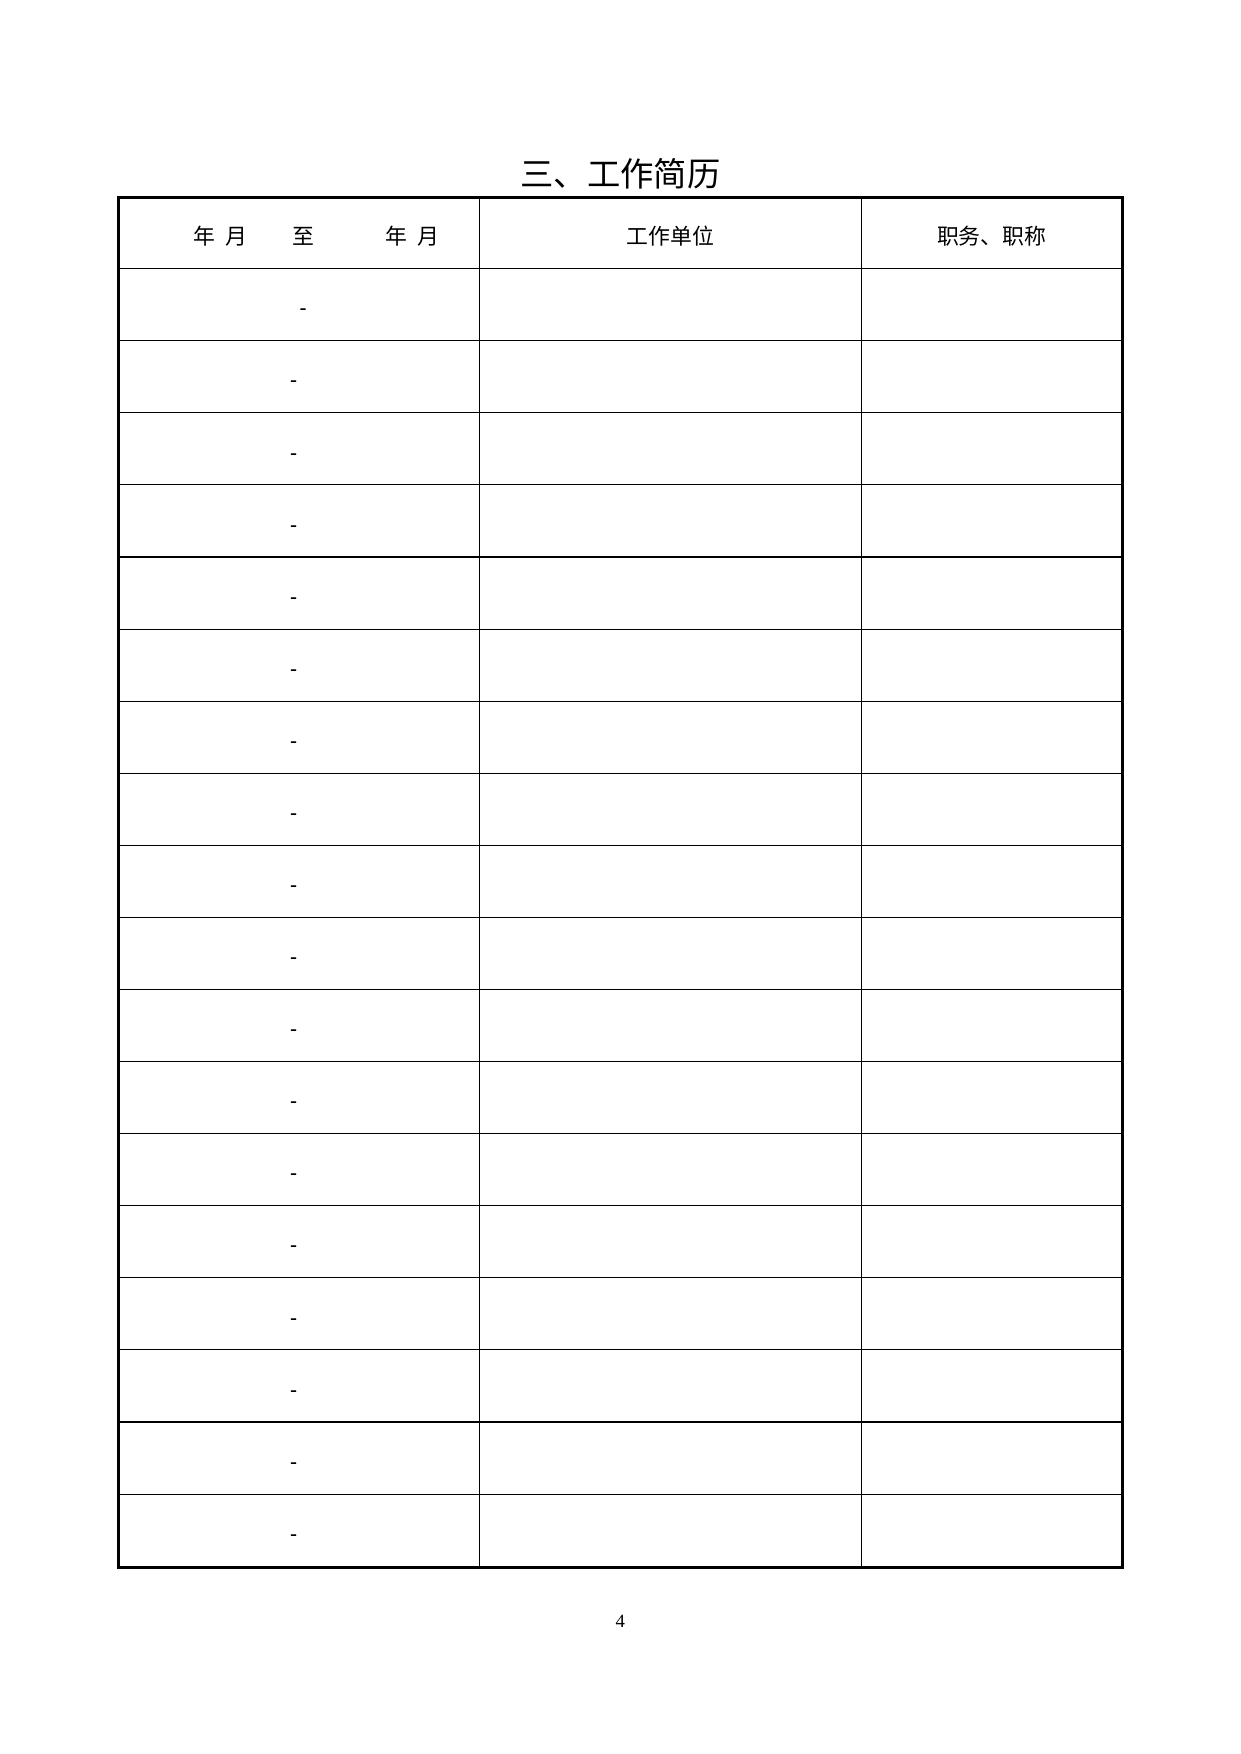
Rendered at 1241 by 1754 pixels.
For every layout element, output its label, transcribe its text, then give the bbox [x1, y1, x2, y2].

table_header 职务、职称 [862, 199, 1121, 268]
table_cell - [279, 1278, 327, 1349]
table_cell - [279, 702, 327, 773]
table_cell [327, 413, 479, 484]
table_cell [327, 341, 479, 412]
table_cell [327, 1134, 479, 1205]
table_header 年 月 [120, 199, 279, 268]
table_cell [120, 702, 279, 773]
table_cell - [279, 1206, 327, 1277]
table_cell [120, 774, 279, 845]
table_cell [480, 413, 861, 484]
table_cell [862, 918, 1121, 989]
table_cell [862, 990, 1121, 1061]
table_cell - [279, 485, 327, 556]
table_cell [327, 1278, 479, 1349]
table_cell [480, 1062, 861, 1133]
table_cell [120, 341, 279, 412]
table_cell [862, 1134, 1121, 1205]
table_cell [120, 558, 279, 628]
table_cell [862, 846, 1121, 917]
table_cell [862, 1206, 1121, 1277]
table_cell [480, 990, 861, 1061]
table_cell [862, 558, 1121, 628]
table_cell [120, 630, 279, 701]
table_cell [480, 630, 861, 701]
table_cell - [279, 269, 327, 340]
table_cell [480, 702, 861, 773]
table_cell [480, 1350, 861, 1421]
table_cell - [279, 1495, 327, 1566]
table_cell [862, 774, 1121, 845]
table_cell [327, 269, 479, 340]
table_cell [327, 1206, 479, 1277]
table_cell [480, 1134, 861, 1205]
table_cell [480, 1278, 861, 1349]
table_cell - [279, 1062, 327, 1133]
table_cell - [279, 1350, 327, 1421]
table_cell [862, 630, 1121, 701]
table_cell [120, 1062, 279, 1133]
subtitle 三、工作简历 [148, 148, 1092, 196]
table_cell [862, 702, 1121, 773]
table_cell [120, 413, 279, 484]
table_cell [480, 1206, 861, 1277]
table_cell - [279, 846, 327, 917]
table_cell [480, 774, 861, 845]
table_cell [862, 1278, 1121, 1349]
table_cell [862, 1062, 1121, 1133]
table_cell [480, 846, 861, 917]
table_cell [327, 630, 479, 701]
table_cell [480, 1495, 861, 1566]
table_cell [862, 413, 1121, 484]
table_cell [480, 485, 861, 556]
table_cell [480, 918, 861, 989]
table_cell - [279, 341, 327, 412]
table_cell - [279, 558, 327, 628]
table_cell [480, 1423, 861, 1493]
table_cell [327, 1350, 479, 1421]
table_cell [480, 341, 861, 412]
table_cell [120, 1206, 279, 1277]
table_cell - [279, 413, 327, 484]
table_cell [862, 1495, 1121, 1566]
table_cell [120, 1350, 279, 1421]
table_cell [862, 485, 1121, 556]
table_cell [120, 485, 279, 556]
table_cell [862, 1350, 1121, 1421]
table_cell - [279, 918, 327, 989]
table_cell [327, 1062, 479, 1133]
table_header 至 [279, 199, 327, 268]
table_cell [120, 918, 279, 989]
table_cell [120, 846, 279, 917]
table_cell [480, 558, 861, 628]
table_cell - [279, 990, 327, 1061]
table_header 年 月 [327, 199, 479, 268]
table_cell [327, 774, 479, 845]
table_cell [480, 269, 861, 340]
table_cell [327, 558, 479, 628]
table_cell [862, 341, 1121, 412]
table_cell - [279, 1423, 327, 1493]
table_cell - [279, 1134, 327, 1205]
table_cell [120, 1495, 279, 1566]
table_cell [327, 990, 479, 1061]
table_cell [327, 846, 479, 917]
table_cell [120, 269, 279, 340]
table_cell [327, 918, 479, 989]
table_cell [327, 702, 479, 773]
table_cell - [279, 630, 327, 701]
table_cell [862, 1423, 1121, 1493]
table_cell [120, 1423, 279, 1493]
table_cell [120, 1134, 279, 1205]
table_cell [120, 990, 279, 1061]
table_cell - [279, 774, 327, 845]
table_header 工作单位 [480, 199, 861, 268]
table_cell [327, 1495, 479, 1566]
table_cell [862, 269, 1121, 340]
table_cell [120, 1278, 279, 1349]
table_cell [327, 485, 479, 556]
table_cell [327, 1423, 479, 1493]
